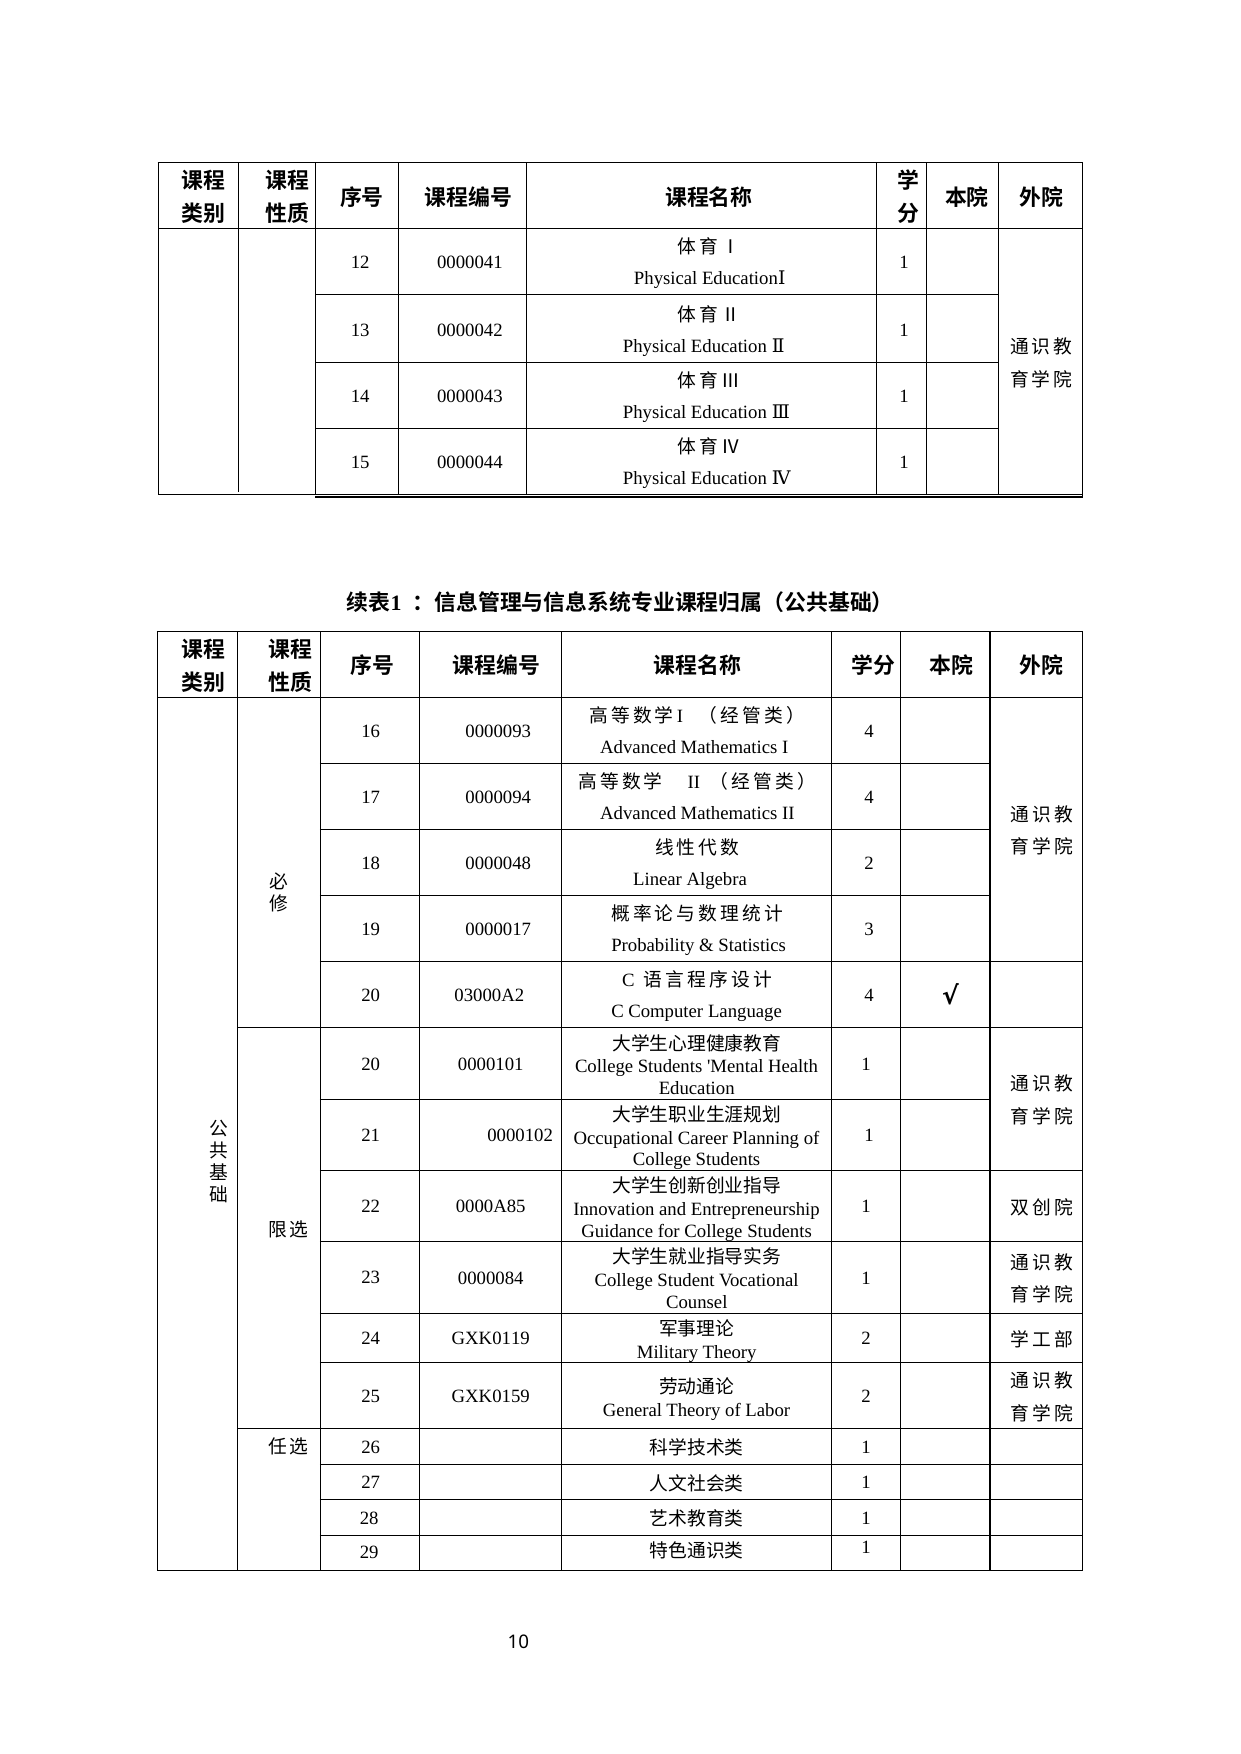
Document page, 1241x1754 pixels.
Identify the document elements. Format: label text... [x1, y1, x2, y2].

table_cell 通识教育学院 [991, 1363, 1082, 1428]
table_cell [901, 1429, 989, 1464]
table_cell 1 [832, 1028, 900, 1098]
table_cell [901, 764, 989, 829]
table_header 课程 性质 [238, 632, 320, 697]
table_cell 1 [832, 1500, 900, 1534]
table_cell 4 [832, 962, 900, 1027]
table_header 本院 [927, 163, 998, 228]
table_header 学分 [877, 163, 926, 228]
table_cell 1 [832, 1465, 900, 1499]
table_cell 2 [832, 1314, 900, 1362]
table_cell 任选 [238, 1429, 320, 1570]
table_header 外院 [991, 632, 1082, 697]
table_header 本院 [901, 632, 989, 697]
table_cell [901, 1242, 989, 1312]
table_cell 概率论与数理统计 Probability & Statistics [562, 896, 831, 961]
table_cell 高等数学I（经管类） Advanced Mathematics I [562, 698, 831, 763]
table_cell 必修 [238, 698, 320, 1027]
table_cell 体育Ⅱ Physical Education Ⅱ [527, 295, 876, 362]
table_cell 公共基础 [158, 698, 237, 1570]
table_cell 20 [321, 962, 419, 1027]
table_cell [901, 1465, 989, 1499]
table_cell 0000094 [420, 764, 561, 829]
table_cell [901, 1500, 989, 1534]
table_cell 劳动通论 General Theory of Labor [562, 1363, 831, 1428]
table_cell 0000102 [420, 1100, 561, 1170]
table_cell 体育Ⅳ Physical Education Ⅳ [527, 429, 876, 494]
table_header 学分 [832, 632, 900, 697]
table_cell 29 [321, 1536, 419, 1570]
table_cell [901, 1028, 989, 1098]
table_cell 1 [832, 1536, 900, 1570]
table_cell 1 [832, 1242, 900, 1312]
table_cell GXK0119 [420, 1314, 561, 1362]
table_cell [901, 1314, 989, 1362]
table_cell 20 [321, 1028, 419, 1098]
table_cell 0000101 [420, 1028, 561, 1098]
table_cell [901, 830, 989, 895]
table_cell 大学生心理健康教育 College Students 'Mental Health Education [562, 1028, 831, 1098]
table_cell 28 [321, 1500, 419, 1534]
table_header 课程编号 [399, 163, 526, 228]
table_cell √ [901, 962, 989, 1027]
table_cell 双创院 [991, 1171, 1082, 1241]
table_cell [927, 229, 998, 294]
table_cell 大学生就业指导实务 College Student Vocational Counsel [562, 1242, 831, 1312]
table_cell 27 [321, 1465, 419, 1499]
table_cell 学工部 [991, 1314, 1082, 1362]
table_cell 0000043 [399, 363, 526, 428]
table_cell [901, 896, 989, 961]
table_cell GXK0159 [420, 1363, 561, 1428]
table_cell 4 [832, 698, 900, 763]
table_cell 通识教育学院 [999, 229, 1082, 494]
table_cell 1 [832, 1171, 900, 1241]
table_cell [927, 429, 998, 494]
table_cell 通识教育学院 [991, 698, 1082, 961]
table_cell 体育Ⅰ Physical EducationⅠ [527, 229, 876, 294]
table_cell 12 [316, 229, 398, 294]
table_cell 03000A2 [420, 962, 561, 1027]
table_header 课程名称 [527, 163, 876, 228]
table_cell 1 [877, 229, 926, 294]
table_cell [901, 1100, 989, 1170]
table_header 课程 类别 [158, 632, 237, 697]
table_cell 大学生创新创业指导 Innovation and Entrepreneurship Guidance for College Students [562, 1171, 831, 1241]
table_header 序号 [321, 632, 419, 697]
table_cell 23 [321, 1242, 419, 1312]
table_header 课程 类别 [159, 163, 238, 228]
table_cell 19 [321, 896, 419, 961]
table_cell 15 [316, 429, 398, 494]
table_cell 17 [321, 764, 419, 829]
table_cell [991, 1536, 1082, 1570]
table_cell 0000017 [420, 896, 561, 961]
table_cell [991, 1429, 1082, 1464]
table_cell 0000048 [420, 830, 561, 895]
table_cell 24 [321, 1314, 419, 1362]
table_cell [991, 1465, 1082, 1499]
table_cell 4 [832, 764, 900, 829]
table_cell 16 [321, 698, 419, 763]
table_header 外院 [999, 163, 1082, 228]
table_cell [927, 363, 998, 428]
table_cell 0000A85 [420, 1171, 561, 1241]
text 续表1：信息管理与信息系统专业课程归属（公共基础） [150, 584, 1090, 617]
table_cell 人文社会类 [562, 1465, 831, 1499]
table_cell [420, 1429, 561, 1464]
table_cell 21 [321, 1100, 419, 1170]
table_cell 0000084 [420, 1242, 561, 1312]
table_cell [927, 295, 998, 362]
table_cell 3 [832, 896, 900, 961]
table_cell [901, 1536, 989, 1570]
table_cell 22 [321, 1171, 419, 1241]
table_cell C语言程序设计 C Computer Language [562, 962, 831, 1027]
table_cell [901, 1171, 989, 1241]
table_cell [420, 1465, 561, 1499]
table_cell 大学生职业生涯规划 Occupational Career Planning of College Students [562, 1100, 831, 1170]
table_cell 13 [316, 295, 398, 362]
table_cell 1 [832, 1100, 900, 1170]
table_header 课程名称 [562, 632, 831, 697]
table_cell 14 [316, 363, 398, 428]
table_cell 体育Ⅲ Physical Education Ⅲ [527, 363, 876, 428]
table_cell 26 [321, 1429, 419, 1464]
table_header 课程编号 [420, 632, 561, 697]
table_cell 0000041 [399, 229, 526, 294]
table_cell 25 [321, 1363, 419, 1428]
table_header 课程 性质 [239, 163, 315, 228]
table_cell 0000044 [399, 429, 526, 494]
table_cell [420, 1536, 561, 1570]
table_cell [420, 1500, 561, 1534]
table_cell 18 [321, 830, 419, 895]
table_cell [901, 1363, 989, 1428]
table_cell [991, 962, 1082, 1027]
table_cell 2 [832, 1363, 900, 1428]
table_header 序号 [316, 163, 398, 228]
table_cell 军事理论 Military Theory [562, 1314, 831, 1362]
table_cell 线性代数 Linear Algebra [562, 830, 831, 895]
table_cell 1 [832, 1429, 900, 1464]
table_cell 高等数学 II（经管类） Advanced Mathematics II [562, 764, 831, 829]
table_cell 1 [877, 295, 926, 362]
table_cell 2 [832, 830, 900, 895]
table_cell 科学技术类 [562, 1429, 831, 1464]
table_cell 1 [877, 429, 926, 494]
table_cell 艺术教育类 [562, 1500, 831, 1534]
table_cell [901, 698, 989, 763]
table_cell 0000042 [399, 295, 526, 362]
table_cell 通识教育学院 [991, 1028, 1082, 1170]
table_cell 特色通识类 [562, 1536, 831, 1570]
table_cell 通识教育学院 [991, 1242, 1082, 1312]
table_cell 0000093 [420, 698, 561, 763]
table_cell [991, 1500, 1082, 1534]
table_cell 1 [877, 363, 926, 428]
table_cell 限选 [238, 1028, 320, 1428]
